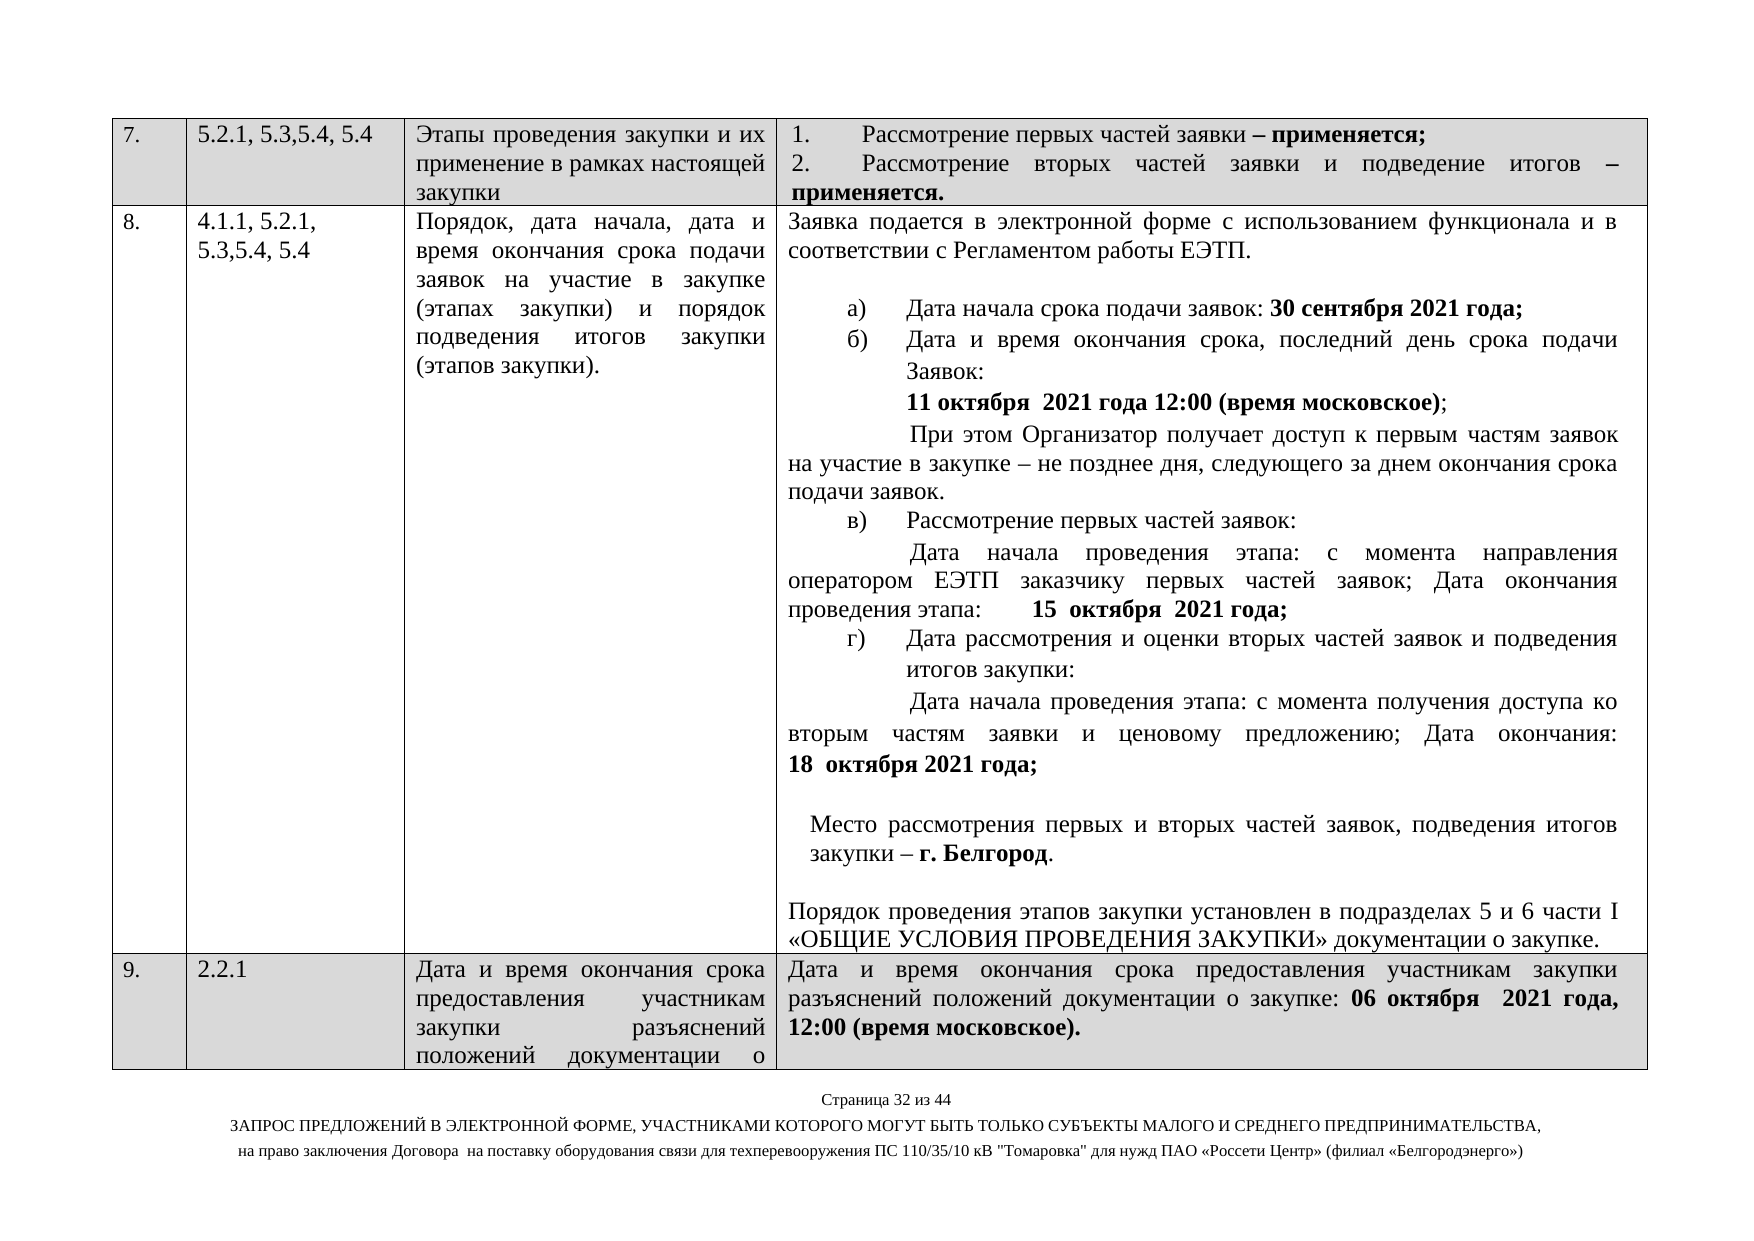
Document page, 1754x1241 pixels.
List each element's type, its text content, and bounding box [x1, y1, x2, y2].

table_cell Заявка подается в электронной форме с использованием функционала и в соответствии с Регламентом работы ЕЭТП. Дата начала срока подачи заявок: 30 сентября 2021 года; Дата и время окончания срока, последний день срока подачи Заявок: 11 октября 2021 года 12:00 (время московское); При этом Организатор получает доступ к первым частям заявок на участие в закупке – не позднее дня, следующего за днем окончания срока подачи заявок. Рассмотрение первых частей заявок: Дата начала проведения этапа: с момента направления оператором ЕЭТП заказчику первых частей заявок; Дата окончания проведения этапа: 15 октября 2021 года; Дата рассмотрения и оценки вторых частей заявок и подведения итогов закупки: Дата начала проведения этапа: с момента получения доступа ко вторым частям заявки и ценовому предложению; Дата окончания: 18 октября 2021 года; Место рассмотрения первых и вторых частей заявок, подведения итогов закупки – г. Белгород. Порядок проведения этапов закупки установлен в подразделах 5 и 6 части I «ОБЩИЕ УСЛОВИЯ ПРОВЕДЕНИЯ ЗАКУПКИ» документации о закупке. [777, 206, 1647, 953]
table_cell 4.1.1, 5.2.1, 5.3,5.4, 5.4 [187, 206, 404, 953]
table_cell Порядок, дата начала, дата и время окончания срока подачи заявок на участие в закупке (этапах закупки) и порядок подведения итогов закупки (этапов закупки). [405, 206, 776, 953]
table_cell [113, 954, 186, 1069]
table_cell Этапы проведения закупки и их применение в рамках настоящей закупки [405, 119, 776, 205]
table_cell [113, 206, 186, 953]
table_cell [113, 119, 186, 205]
table_cell 2.2.1 [187, 954, 404, 1069]
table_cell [405, 954, 776, 1069]
table_cell 5.2.1, 5.3,5.4, 5.4 [187, 119, 404, 205]
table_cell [777, 954, 1647, 1069]
table_cell Рассмотрение первых частей заявки – применяется; Рассмотрение вторых частей заявки и подведение итогов – применяется. [777, 119, 1647, 205]
